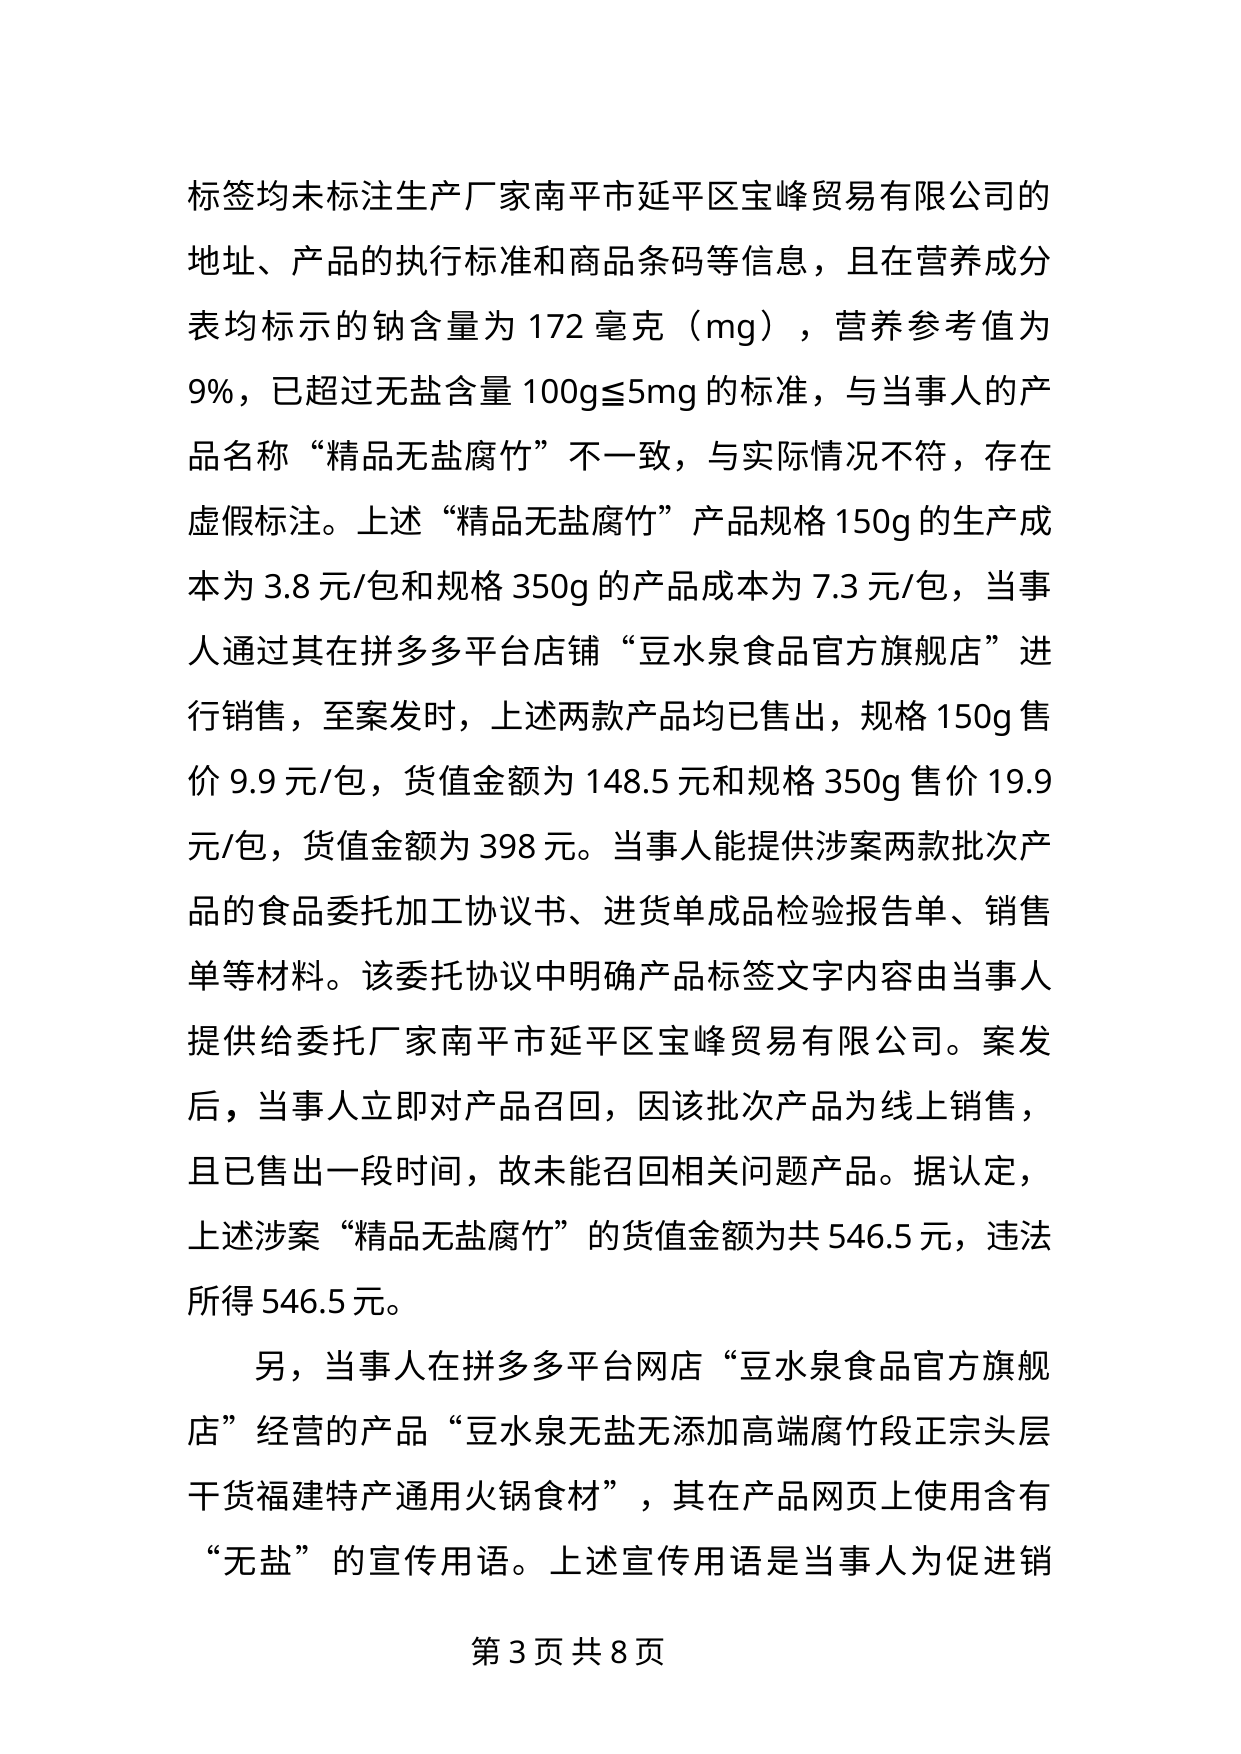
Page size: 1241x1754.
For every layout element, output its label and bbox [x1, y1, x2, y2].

text [187, 162, 1053, 1332]
text [187, 1332, 1053, 1592]
